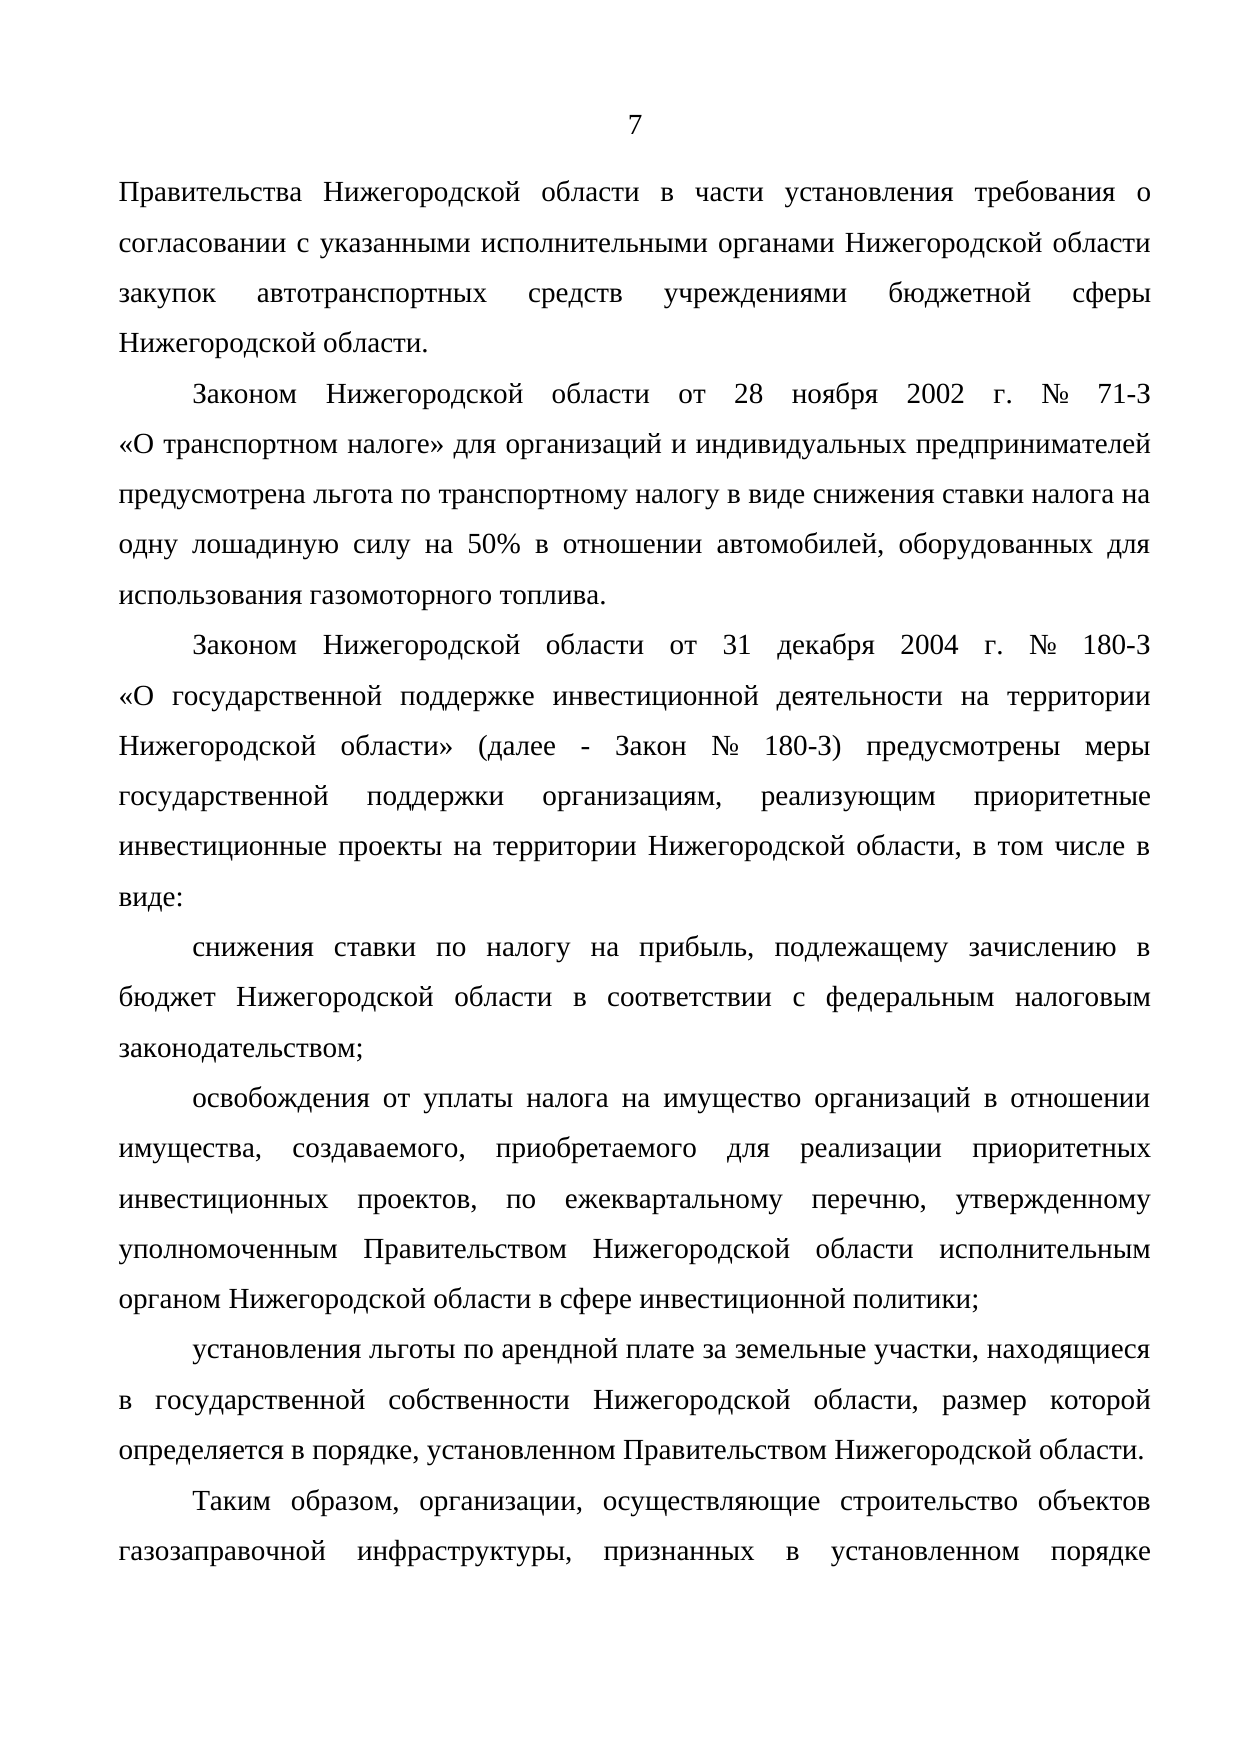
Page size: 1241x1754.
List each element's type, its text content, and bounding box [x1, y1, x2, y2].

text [118, 1483, 1152, 1566]
text Законом Нижегородской области от 31 декабря 2004 г. № 180-З «О государственной поддержке инвестиционной деятельности на территории Нижегородской области» (далее - Закон № 180-З) предусмотрены меры государственной поддержки организациям, реализующим приоритетные инвестиционные проекты на территории Нижегородской области, в том числе в виде: [118, 627, 1152, 912]
text Законом Нижегородской области от 28 ноября 2002 г. № 71-З «О транспортном налоге» для организаций и индивидуальных предпринимателей предусмотрена льгота по транспортному налогу в виде снижения ставки налога на одну лошадиную силу на 50% в отношении автомобилей, оборудованных для использования газомоторного топлива. [118, 376, 1152, 611]
text снижения ставки по налогу на прибыль, подлежащему зачислению в бюджет Нижегородской области в соответствии с федеральным налоговым законодательством; [118, 929, 1152, 1063]
text освобождения от уплаты налога на имущество организаций в отношении имущества, создаваемого, приобретаемого для реализации приоритетных инвестиционных проектов, по ежеквартальному перечню, утвержденному уполномоченным Правительством Нижегородской области исполнительным органом Нижегородской области в сфере инвестиционной политики; [118, 1080, 1152, 1315]
text установления льготы по арендной плате за земельные участки, находящиеся в государственной собственности Нижегородской области, размер которой определяется в порядке, установленном Правительством Нижегородской области. [118, 1332, 1152, 1466]
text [118, 174, 1152, 359]
